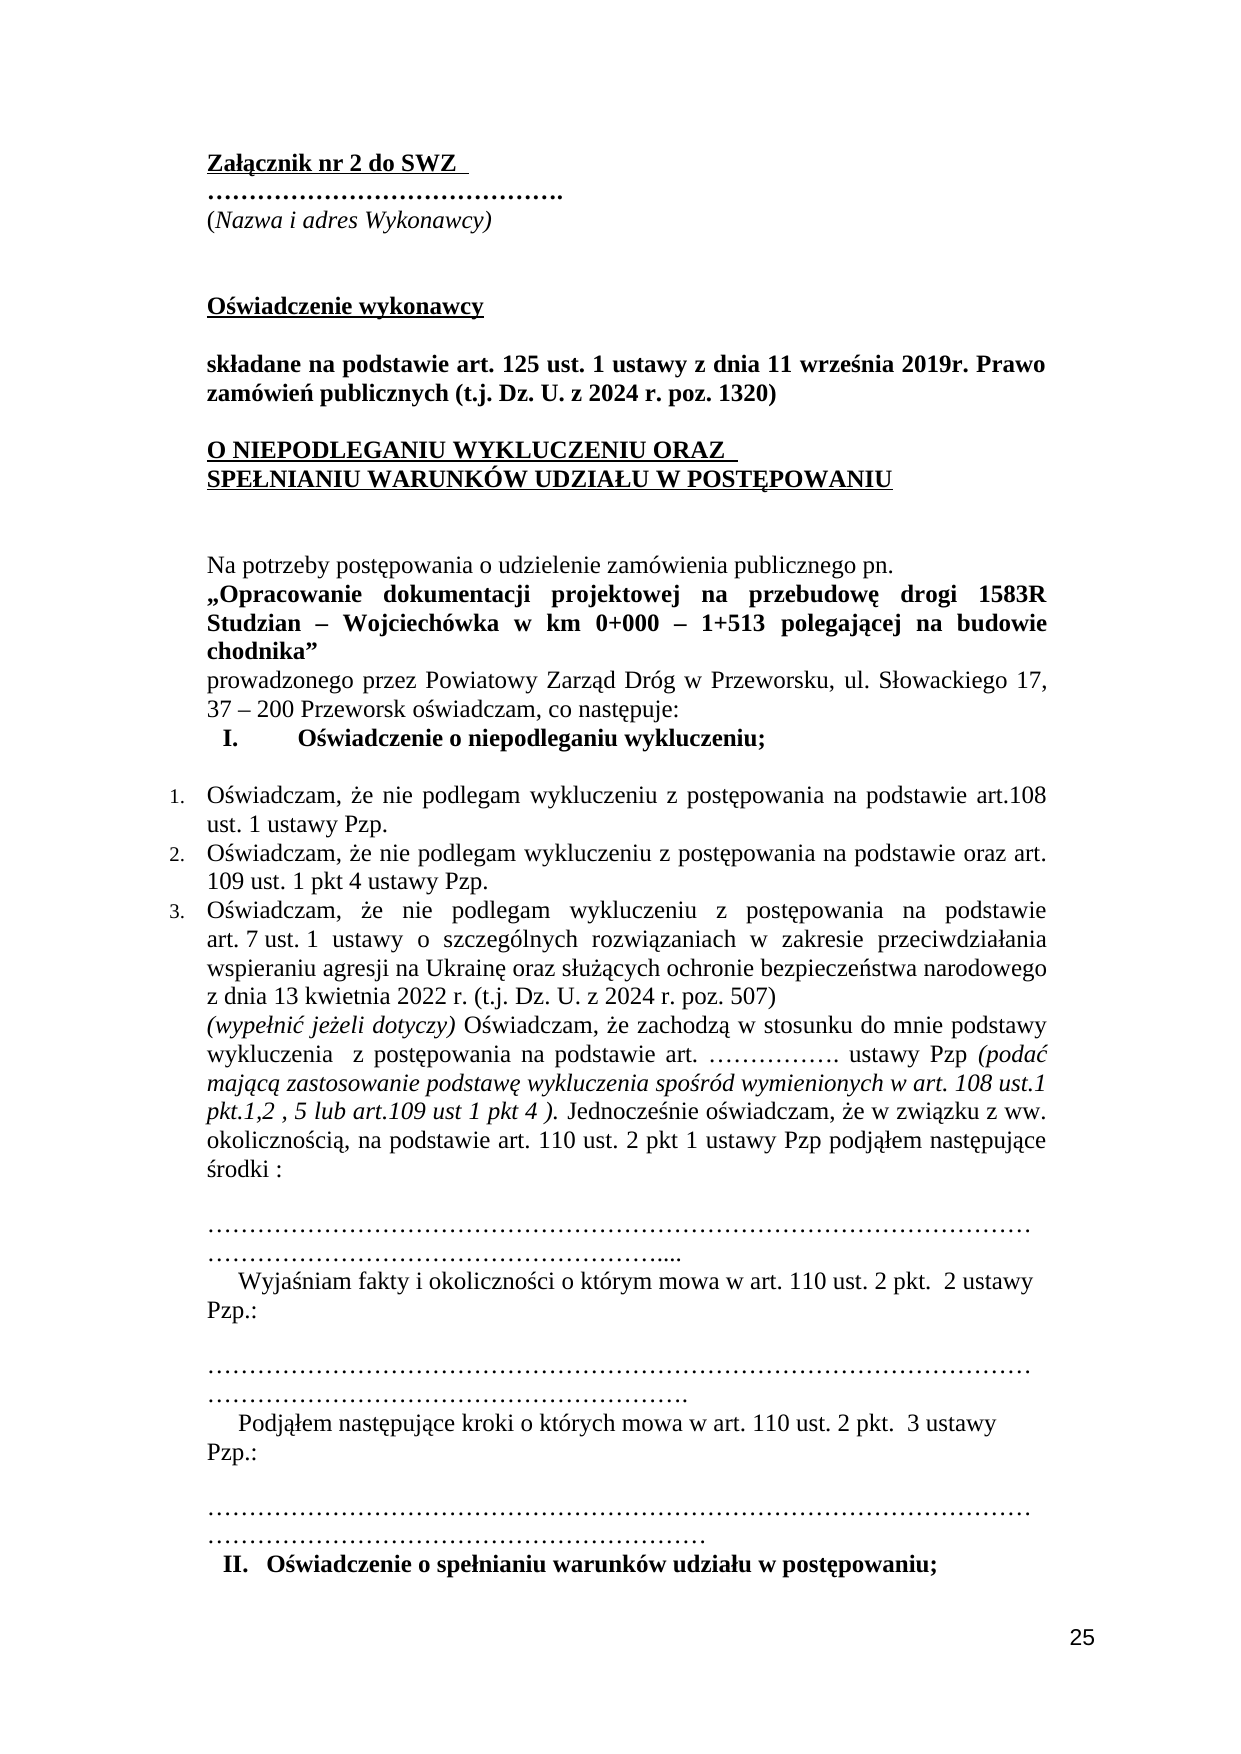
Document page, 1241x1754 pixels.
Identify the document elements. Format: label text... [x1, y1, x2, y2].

text Załącznik nr 2 do SWZ [207, 148, 1047, 176]
list Oświadczam, że nie podlegam wykluczeniu z postępowania na podstawie oraz art. 109 ust. 1 pkt 4 ustawy Pzp. [169, 838, 1047, 895]
text (Nazwa i adres Wykonawcy) [207, 205, 1047, 234]
list Oświadczam, że nie podlegam wykluczeniu z postępowania na podstawie art. 7 ust. 1 ustawy o szczególnych rozwiązaniach w zakresie przeciwdziałania wspieraniu agresji na Ukrainę oraz służących ochronie bezpieczeństwa narodowego z dnia 13 kwietnia 2022 r. (t.j. Dz. U. z 2024 r. poz. 507) [169, 895, 1047, 1010]
text Na potrzeby postępowania o udzielenie zamówienia publicznego pn. [207, 550, 1047, 579]
list II. Oświadczenie o spełnianiu warunków udziału w postępowaniu; [223, 1549, 1047, 1578]
list Oświadczam, że nie podlegam wykluczeniu z postępowania na podstawie art.108 ust. 1 ustawy Pzp. [169, 780, 1047, 838]
text składane na podstawie art. 125 ust. 1 ustawy z dnia 11 września 2019r. Prawo zamówień publicznych (t.j. Dz. U. z 2024 r. poz. 1320) [207, 349, 1047, 406]
text Podjąłem następujące kroki o których mowa w art. 110 ust. 2 pkt. 3 ustawy Pzp.: [207, 1408, 1047, 1465]
text O NIEPODLEGANIU WYKLUCZENIU ORAZ [207, 435, 1047, 464]
text SPEŁNIANIU WARUNKÓW UDZIAŁU W POSTĘPOWANIU [207, 464, 1047, 493]
text „Opracowanie dokumentacji projektowej na przebudowę drogi 1583R Studzian – Wojciechówka w km 0+000 – 1+513 polegającej na budowie chodnika” [207, 579, 1047, 665]
text Oświadczenie wykonawcy [207, 291, 1047, 320]
text ……………………………………. [207, 176, 1047, 205]
list Oświadczenie o niepodleganiu wykluczeniu; [222, 723, 1047, 751]
text Wyjaśniam fakty i okoliczności o którym mowa w art. 110 ust. 2 pkt. 2 ustawy Pzp.: [207, 1266, 1047, 1324]
text …………………………………………………………………………………………………………………………………………… [207, 1465, 1047, 1549]
text prowadzonego przez Powiatowy Zarząd Dróg w Przeworsku, ul. Słowackiego 17, 37 – 200 Przeworsk oświadczam, co następuje: [207, 665, 1047, 723]
text ……………………………………………………………………………………………………………………………………….... [207, 1183, 1047, 1266]
text (wypełnić jeżeli dotyczy) Oświadczam, że zachodzą w stosunku do mnie podstawy wykluczenia z postępowania na podstawie art. ……………. ustawy Pzp (podać mającą zastosowanie podstawę wykluczenia spośród wymienionych w art. 108 ust.1 pkt.1,2 , 5 lub art.109 ust 1 pkt 4 ). Jednocześnie oświadczam, że w związku z ww. okolicznością, na podstawie art. 110 ust. 2 pkt 1 ustawy Pzp podjąłem następujące środki : [207, 1010, 1047, 1183]
text …………………………………………………………………………………………………………………………………………. [207, 1324, 1047, 1408]
